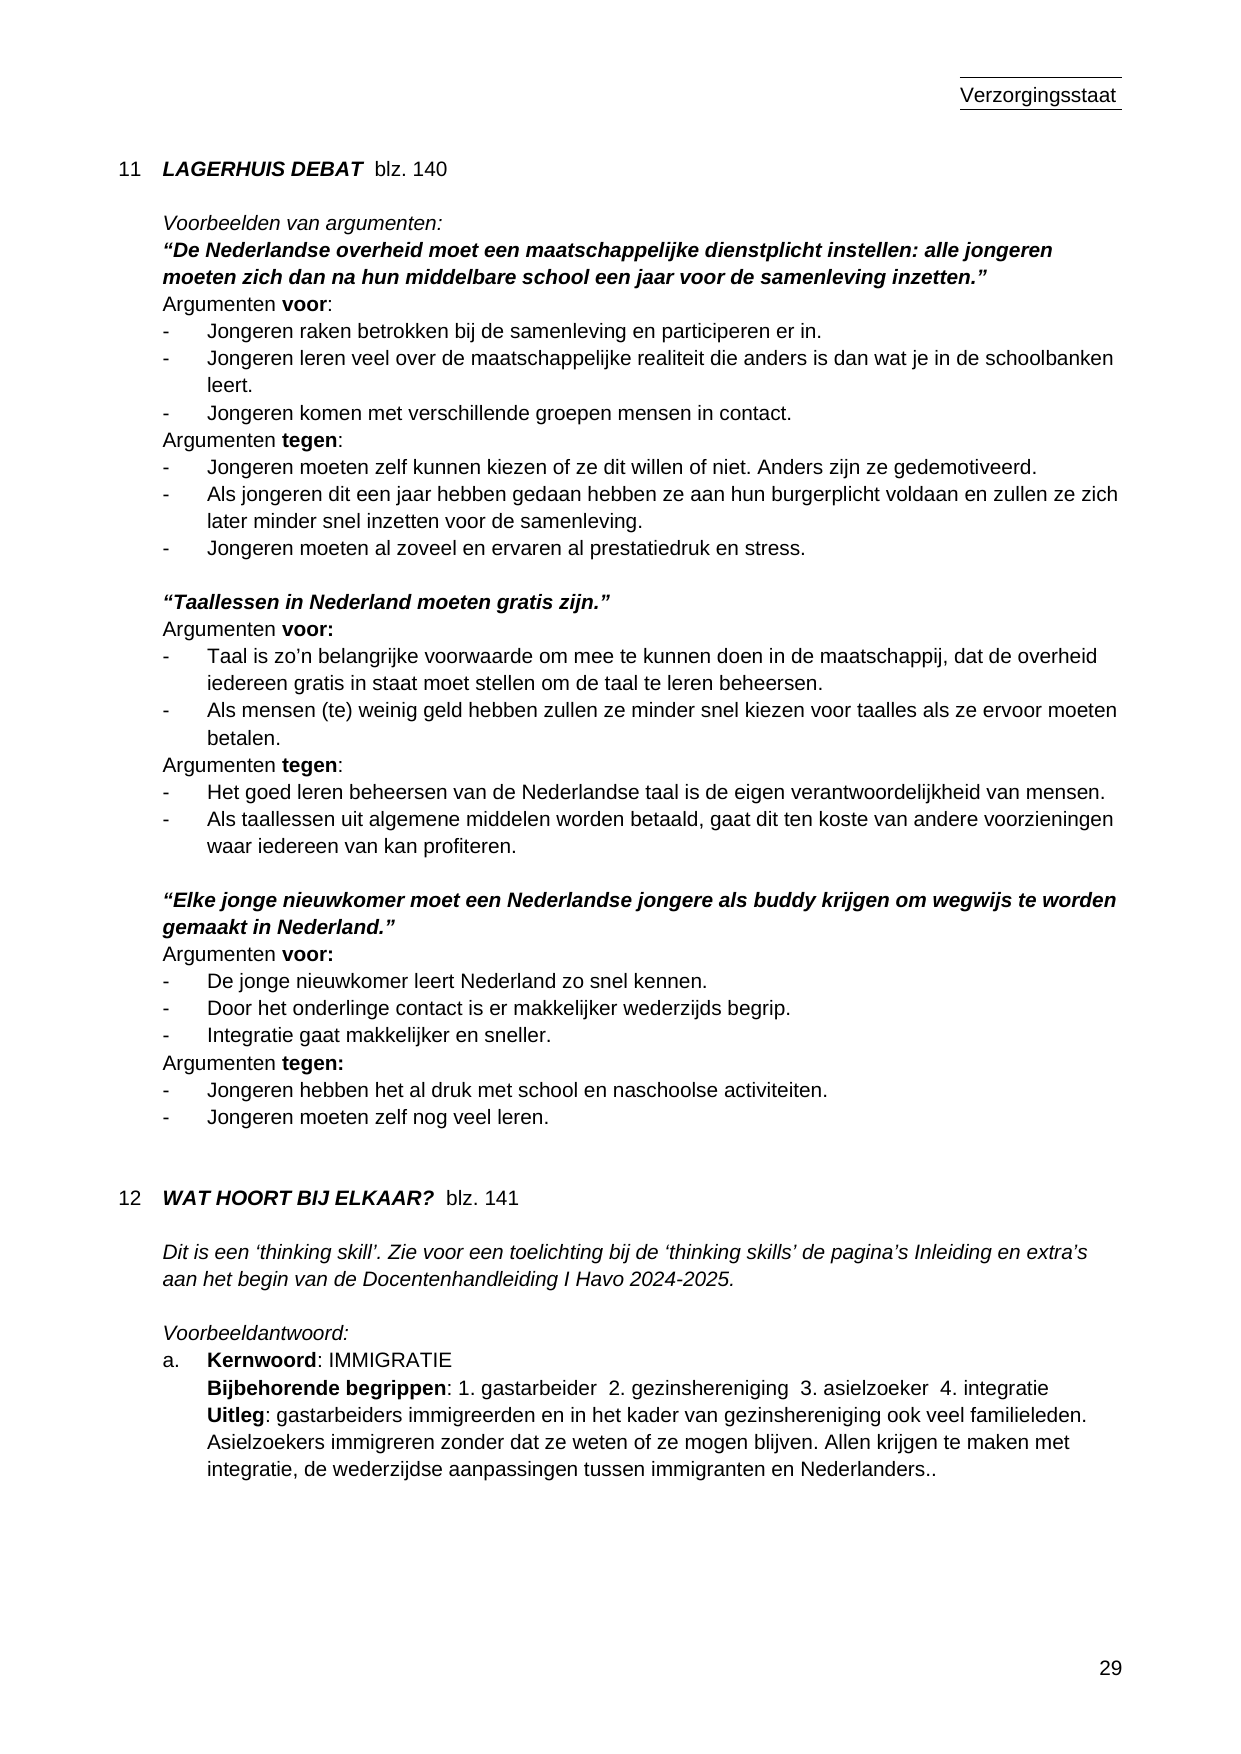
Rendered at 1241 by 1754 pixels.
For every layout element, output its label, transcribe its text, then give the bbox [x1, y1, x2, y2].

text - Jongeren komen met verschillende groepen mensen in contact. [162, 397, 1122, 424]
text Argumenten tegen: [162, 424, 1122, 451]
text - Jongeren moeten zelf nog veel leren. [162, 1101, 1122, 1128]
text Voorbeelden van argumenten: [162, 208, 1122, 235]
text - Taal is zo’n belangrijke voorwaarde om mee te kunnen doen in de maatschappij, dat de overheid iedereen gratis in staat moet stellen om de taal te leren beheersen. [162, 641, 1122, 695]
text - Jongeren moeten zelf kunnen kiezen of ze dit willen of niet. Anders zijn ze gedemotiveerd. [162, 451, 1122, 478]
text - Jongeren hebben het al druk met school en naschoolse activiteiten. [162, 1074, 1122, 1101]
text “De Nederlandse overheid moet een maatschappelijke dienstplicht instellen: alle jongeren moeten zich dan na hun middelbare school een jaar voor de samenleving inzetten.” [162, 235, 1122, 289]
text - Het goed leren beheersen van de Nederlandse taal is de eigen verantwoordelijkheid van mensen. [162, 776, 1122, 803]
text Argumenten voor: [162, 939, 1122, 966]
text 12 WAT HOORT BIJ ELKAAR? blz. 141 [118, 1183, 1122, 1210]
text - Door het onderlinge contact is er makkelijker wederzijds begrip. [162, 993, 1122, 1020]
text Voorbeeldantwoord: [162, 1318, 1122, 1345]
text a. Kernwoord: IMMIGRATIE [162, 1345, 1122, 1372]
text Argumenten tegen: [162, 1047, 1122, 1074]
text Argumenten voor: [162, 289, 1122, 316]
text Bijbehorende begrippen: 1. gastarbeider 2. gezinshereniging 3. asielzoeker 4. integratie [207, 1372, 1122, 1399]
text - Als taallessen uit algemene middelen worden betaald, gaat dit ten koste van andere voorzieningen waar iedereen van kan profiteren. [162, 803, 1122, 858]
text - Jongeren leren veel over de maatschappelijke realiteit die anders is dan wat je in de schoolbanken leert. [162, 343, 1122, 397]
text - Integratie gaat makkelijker en sneller. [162, 1020, 1122, 1047]
text - De jonge nieuwkomer leert Nederland zo snel kennen. [162, 966, 1122, 993]
text Argumenten voor: [162, 614, 1122, 641]
text Dit is een ‘thinking skill’. Zie voor een toelichting bij de ‘thinking skills’ de pagina’s Inleiding en extra’s aan het begin van de Docentenhandleiding I Havo 2024-2025. [162, 1237, 1122, 1291]
text “Taallessen in Nederland moeten gratis zijn.” [162, 587, 1122, 614]
text - Als mensen (te) weinig geld hebben zullen ze minder snel kiezen voor taalles als ze ervoor moeten betalen. [162, 695, 1122, 749]
text - Jongeren raken betrokken bij de samenleving en participeren er in. [162, 316, 1122, 343]
text Uitleg: gastarbeiders immigreerden en in het kader van gezinshereniging ook veel familieleden. Asielzoekers immigreren zonder dat ze weten of ze mogen blijven. Allen krijgen te maken met integratie, de wederzijdse aanpassingen tussen immigranten en Nederlanders.. [207, 1399, 1122, 1481]
text Argumenten tegen: [162, 749, 1122, 776]
text 11 LAGERHUIS DEBAT blz. 140 [118, 153, 1122, 181]
text - Jongeren moeten al zoveel en ervaren al prestatiedruk en stress. [162, 533, 1122, 560]
text “Elke jonge nieuwkomer moet een Nederlandse jongere als buddy krijgen om wegwijs te worden gemaakt in Nederland.” [162, 885, 1122, 939]
text - Als jongeren dit een jaar hebben gedaan hebben ze aan hun burgerplicht voldaan en zullen ze zich later minder snel inzetten voor de samenleving. [162, 478, 1122, 533]
